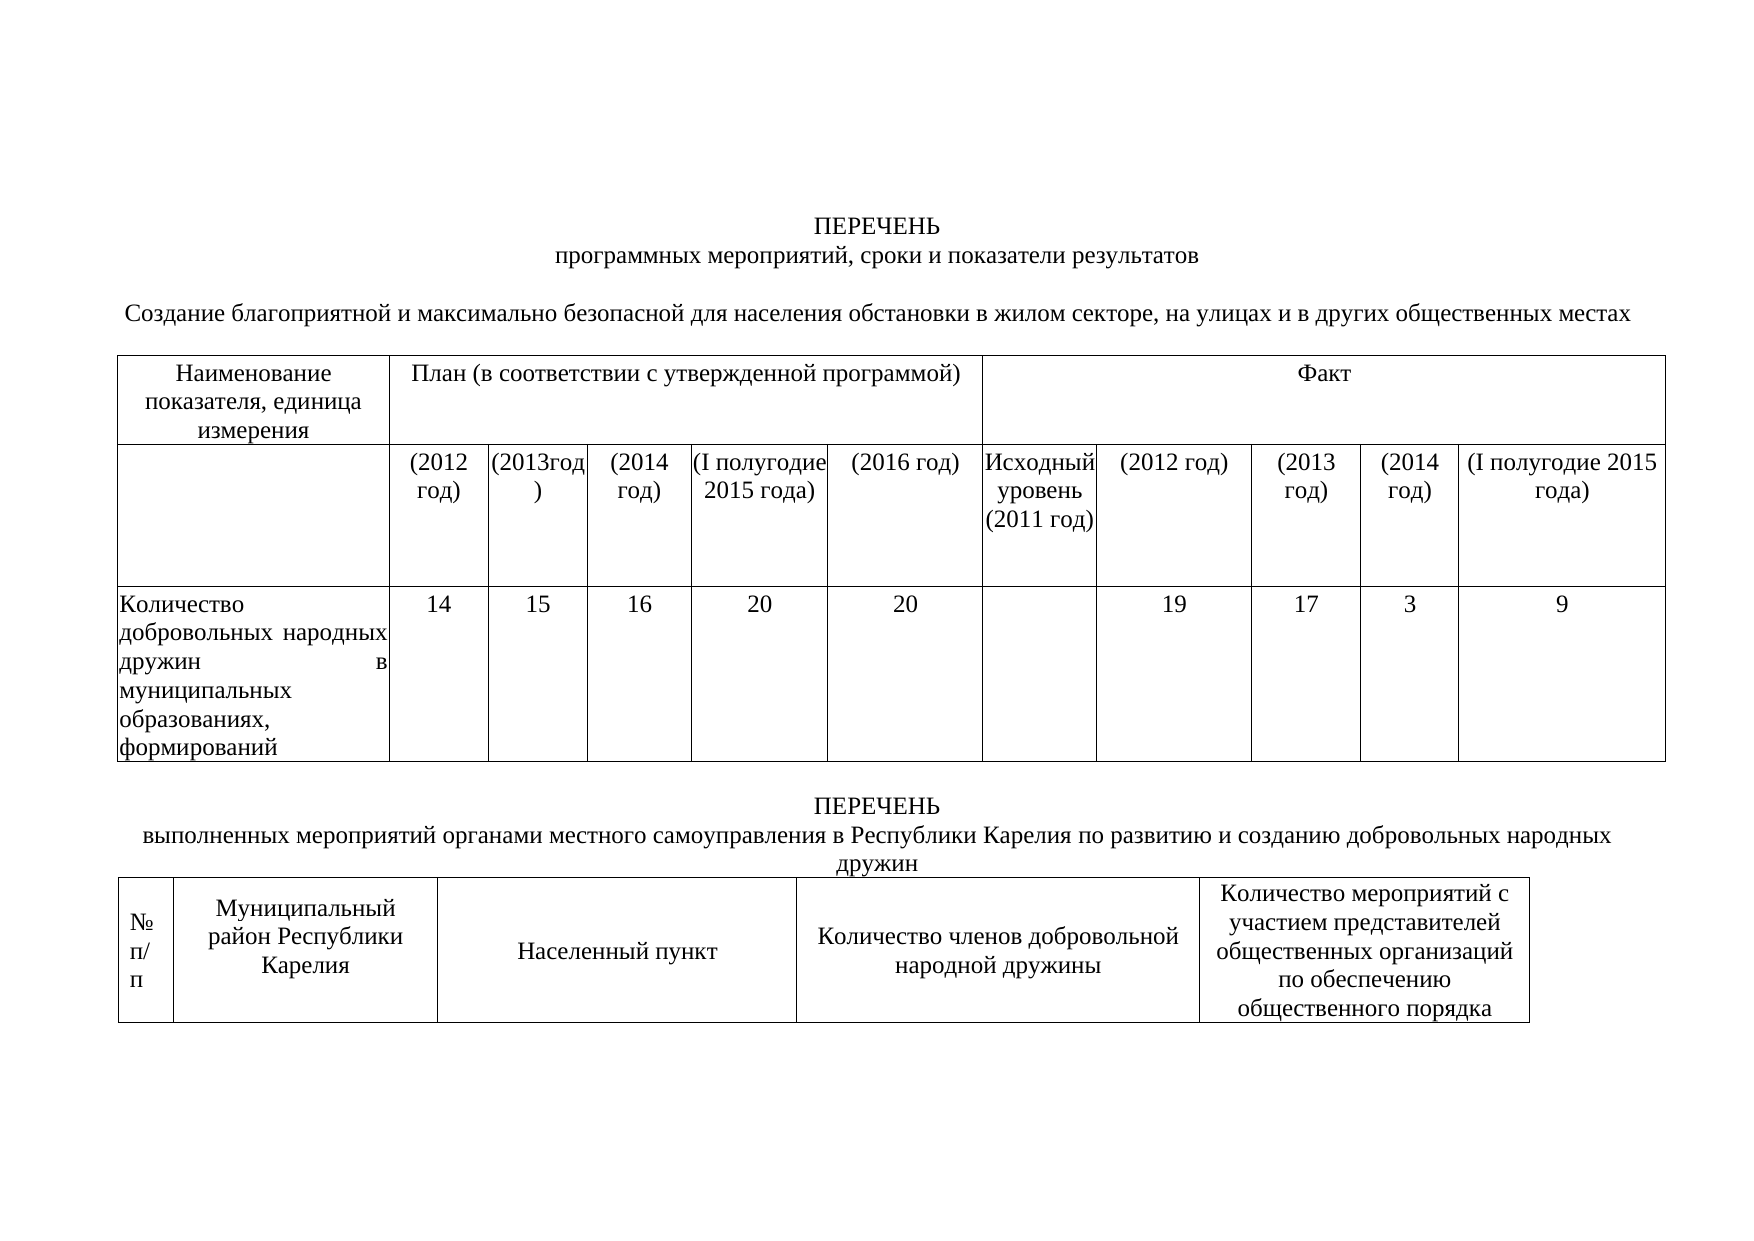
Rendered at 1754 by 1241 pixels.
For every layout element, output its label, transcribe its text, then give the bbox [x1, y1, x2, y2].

table_cell (2012 год) [390, 445, 488, 586]
table_header Количество мероприятий с участием представителей общественных организаций по обеспечению общественного порядка [1200, 878, 1529, 1022]
table_cell 3 [1361, 587, 1458, 761]
table_cell (2013 год) [1252, 445, 1360, 586]
table_cell 15 [489, 587, 587, 761]
text Создание благоприятной и максимально безопасной для населения обстановки в жилом секторе, на улицах и в других общественных местах [118, 298, 1636, 326]
table_header № п/п [119, 878, 173, 1022]
table_header План (в соответствии с утвержденной программой) [390, 356, 982, 444]
text ПЕРЕЧЕНЬ [118, 791, 1636, 820]
table_cell Исходный уровень (2011 год) [983, 445, 1096, 586]
table_cell (2016 год) [828, 445, 982, 586]
table_cell [118, 445, 389, 586]
table_cell (2014 год) [588, 445, 691, 586]
table_cell [983, 587, 1096, 761]
table_cell 20 [828, 587, 982, 761]
table_cell (2013год) [489, 445, 587, 586]
table_cell Количество добровольных народных дружин в муниципальных образованиях, формирований [118, 587, 389, 761]
text ПЕРЕЧЕНЬ [118, 211, 1636, 240]
table_header Наименование показателя, единица измерения [118, 356, 389, 444]
table_header Количество членов добровольной народной дружины [797, 878, 1199, 1022]
table_cell 17 [1252, 587, 1360, 761]
table_cell (2012 год) [1097, 445, 1251, 586]
table_cell (2014 год) [1361, 445, 1458, 586]
table_header Муниципальный район Республики Карелия [174, 878, 437, 1022]
text выполненных мероприятий органами местного самоуправления в Республики Карелия по развитию и созданию добровольных народных дружин [118, 820, 1636, 877]
table_cell 14 [390, 587, 488, 761]
table_cell 19 [1097, 587, 1251, 761]
table_header Факт [983, 356, 1665, 444]
table_header Населенный пункт [438, 878, 796, 1022]
table_cell 20 [692, 587, 827, 761]
table_cell (I полугодие 2015 года) [1459, 445, 1665, 586]
table_cell 9 [1459, 587, 1665, 761]
text программных мероприятий, сроки и показатели результатов [118, 240, 1636, 269]
table_cell 16 [588, 587, 691, 761]
table_cell (I полугодие 2015 года) [692, 445, 827, 586]
